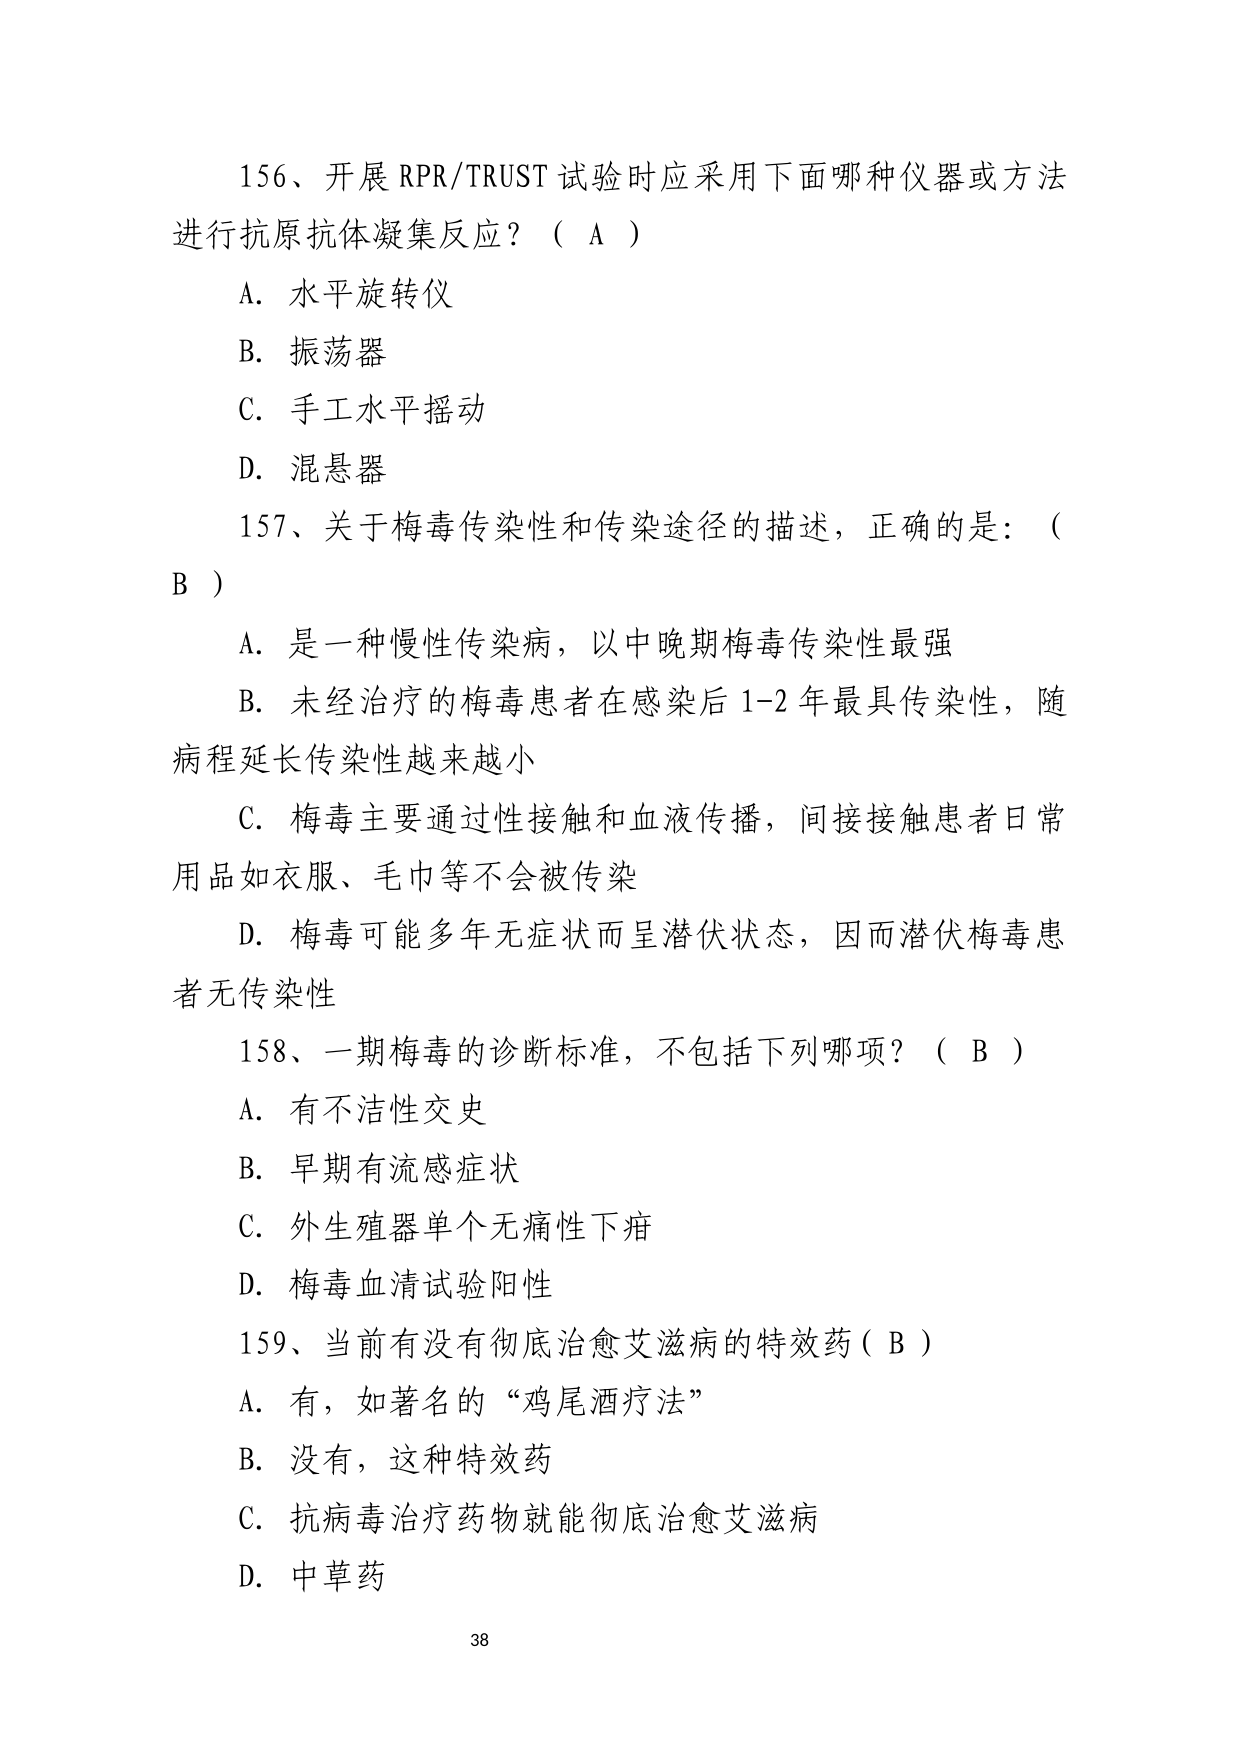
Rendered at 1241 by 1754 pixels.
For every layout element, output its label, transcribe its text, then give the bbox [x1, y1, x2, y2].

text C. 抗病毒治疗药物就能彻底治愈艾滋病 [171, 1483, 1069, 1542]
text D. 中草药 [171, 1542, 1069, 1600]
text C. 梅毒主要通过性接触和血液传播，间接接触患者日常用品如衣服、毛巾等不会被传染 [171, 783, 1069, 900]
text 158、一期梅毒的诊断标准，不包括下列哪项？（ B ） [171, 1017, 1069, 1075]
text C. 外生殖器单个无痛性下疳 [171, 1192, 1069, 1250]
text D. 梅毒可能多年无症状而呈潜伏状态，因而潜伏梅毒患者无传染性 [171, 900, 1069, 1017]
text B. 没有，这种特效药 [171, 1425, 1069, 1483]
text A. 水平旋转仪 [171, 258, 1069, 317]
text B. 振荡器 [171, 317, 1069, 375]
text 157、关于梅毒传染性和传染途径的描述，正确的是：（ B ） [171, 492, 1069, 608]
text A. 有，如著名的“鸡尾酒疗法” [171, 1367, 1069, 1425]
text D. 混悬器 [171, 433, 1069, 492]
text C. 手工水平摇动 [171, 375, 1069, 433]
text A. 是一种慢性传染病，以中晚期梅毒传染性最强 [171, 608, 1069, 667]
text B. 未经治疗的梅毒患者在感染后1-2年最具传染性，随病程延长传染性越来越小 [171, 667, 1069, 783]
text 156、开展RPR/TRUST试验时应采用下面哪种仪器或方法进行抗原抗体凝集反应？（ A ） [171, 142, 1069, 258]
text 159、当前有没有彻底治愈艾滋病的特效药( B ) [171, 1308, 1069, 1367]
text A. 有不洁性交史 [171, 1075, 1069, 1133]
text B. 早期有流感症状 [171, 1133, 1069, 1192]
text D. 梅毒血清试验阳性 [171, 1250, 1069, 1308]
